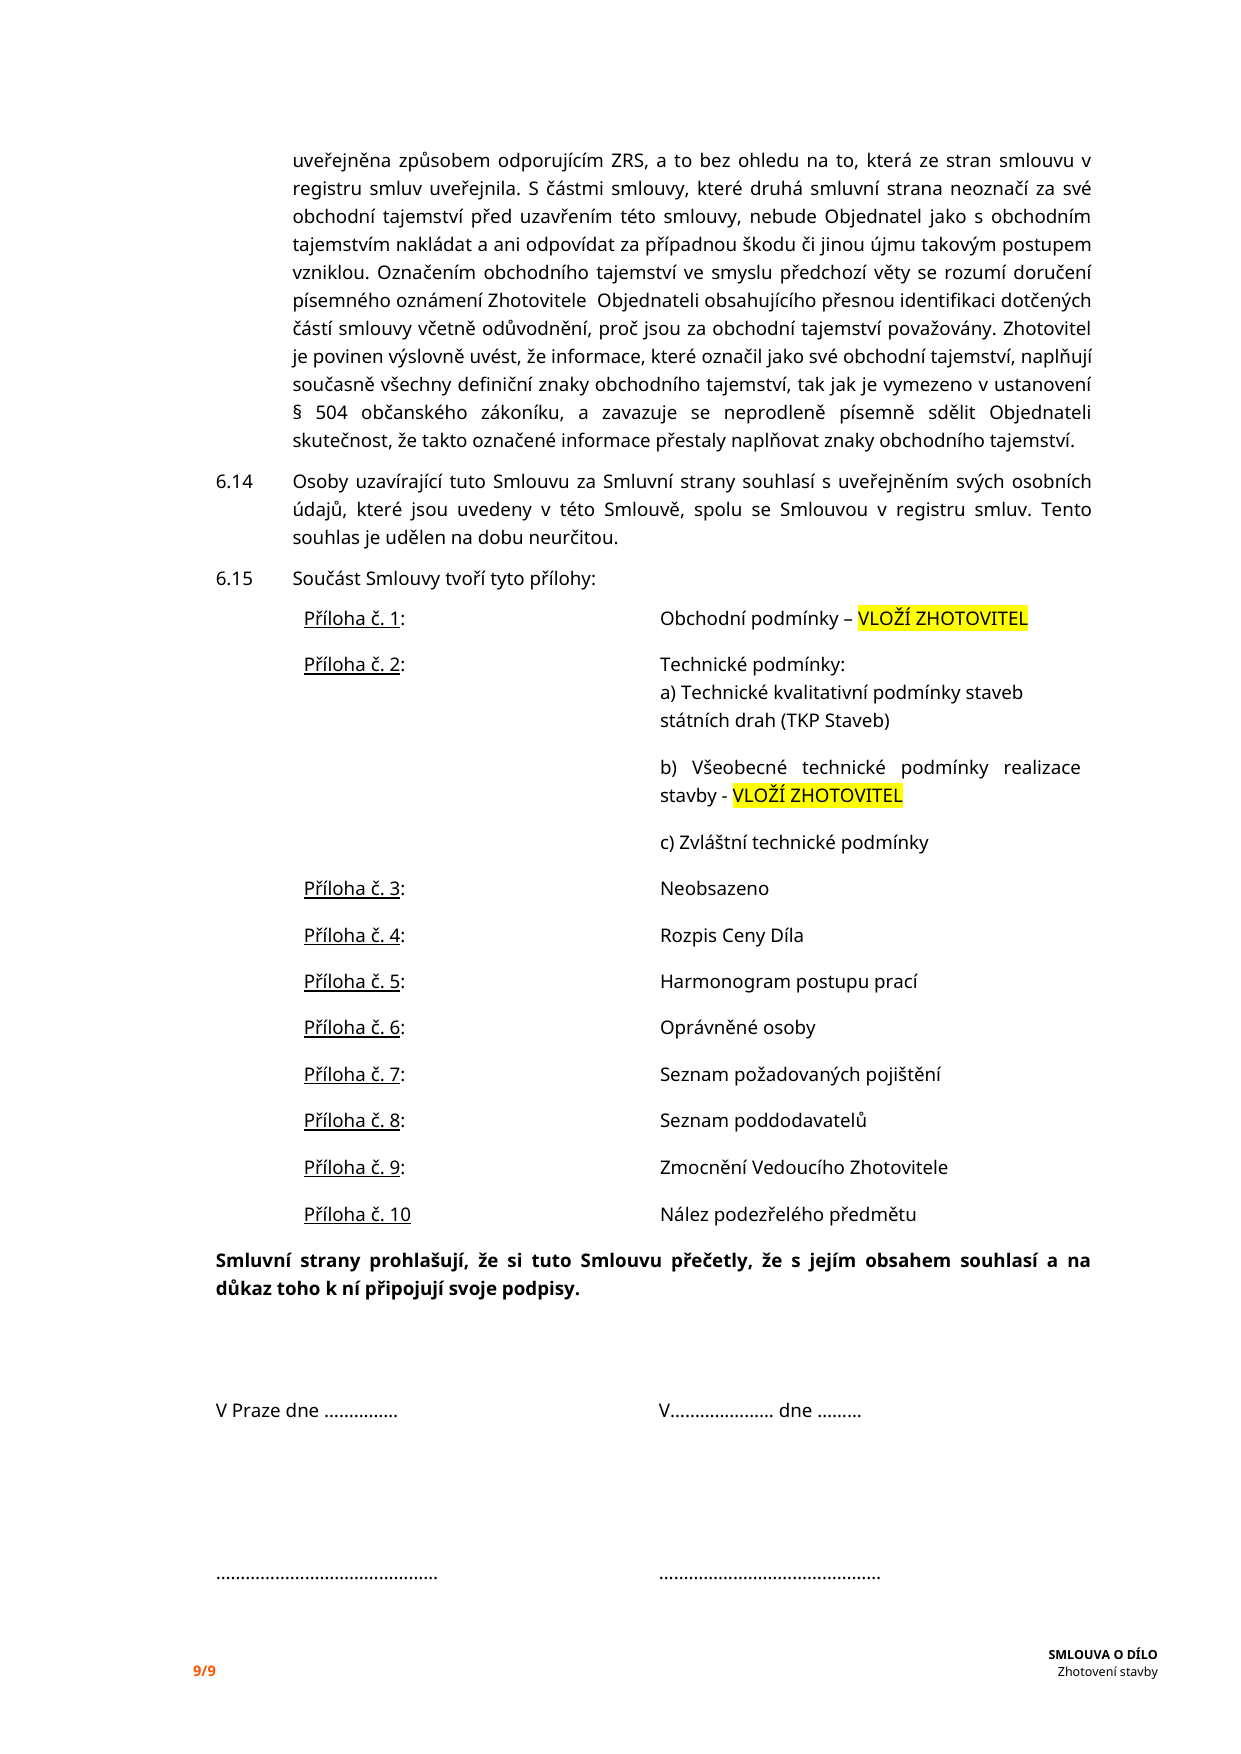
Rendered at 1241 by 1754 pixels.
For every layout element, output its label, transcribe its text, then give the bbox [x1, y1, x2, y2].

table_cell Rozpis Ceny Díla [572, 922, 1093, 968]
text ……………………………………… ……………………………………… [216, 1559, 1093, 1584]
table_cell Příloha č. 8: Příloha č. 9: Příloha č. 10 [216, 1108, 572, 1247]
text Smluvní strany prohlašují, že si tuto Smlouvu přečetly, že s jejím obsahem souhlasí a na důkaz toho k ní připojují svoje podpisy. [216, 1247, 1093, 1301]
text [216, 147, 1093, 453]
table_cell Příloha č. 7: [216, 1061, 572, 1107]
table_cell Oprávněné osoby [572, 1015, 1093, 1061]
table_cell Neobsazeno [572, 876, 1093, 922]
text Součást Smlouvy tvoří tyto přílohy: [216, 565, 1093, 590]
table_cell Seznam poddodavatelů Zmocnění Vedoucího Zhotovitele Nález podezřelého předmětu [572, 1108, 1093, 1247]
table_cell Seznam požadovaných pojištění [572, 1061, 1093, 1107]
table_cell Příloha č. 3: [216, 876, 572, 922]
table_cell Příloha č. 5: [216, 968, 572, 1015]
table_cell Harmonogram postupu prací [572, 968, 1093, 1015]
table_cell Příloha č. 2: [216, 652, 572, 876]
table_cell Příloha č. 4: [216, 922, 572, 968]
text V Praze dne …………… V………………… dne ……… [216, 1397, 1093, 1422]
table_header Příloha č. 1: [216, 605, 572, 652]
text Osoby uzavírající tuto Smlouvu za Smluvní strany souhlasí s uveřejněním svých osobních údajů, které jsou uvedeny v této Smlouvě, spolu se Smlouvou v registru smluv. Tento souhlas je udělen na dobu neurčitou. [216, 468, 1093, 550]
table_header Obchodní podmínky – VLOŽÍ ZHOTOVITEL [572, 605, 1093, 652]
table_cell Příloha č. 6: [216, 1015, 572, 1061]
table_cell Technické podmínky: a) Technické kvalitativní podmínky staveb státních drah (TKP Staveb) b) Všeobecné technické podmínky realizace stavby - VLOŽÍ ZHOTOVITEL c) Zvláštní technické podmínky [572, 652, 1093, 876]
